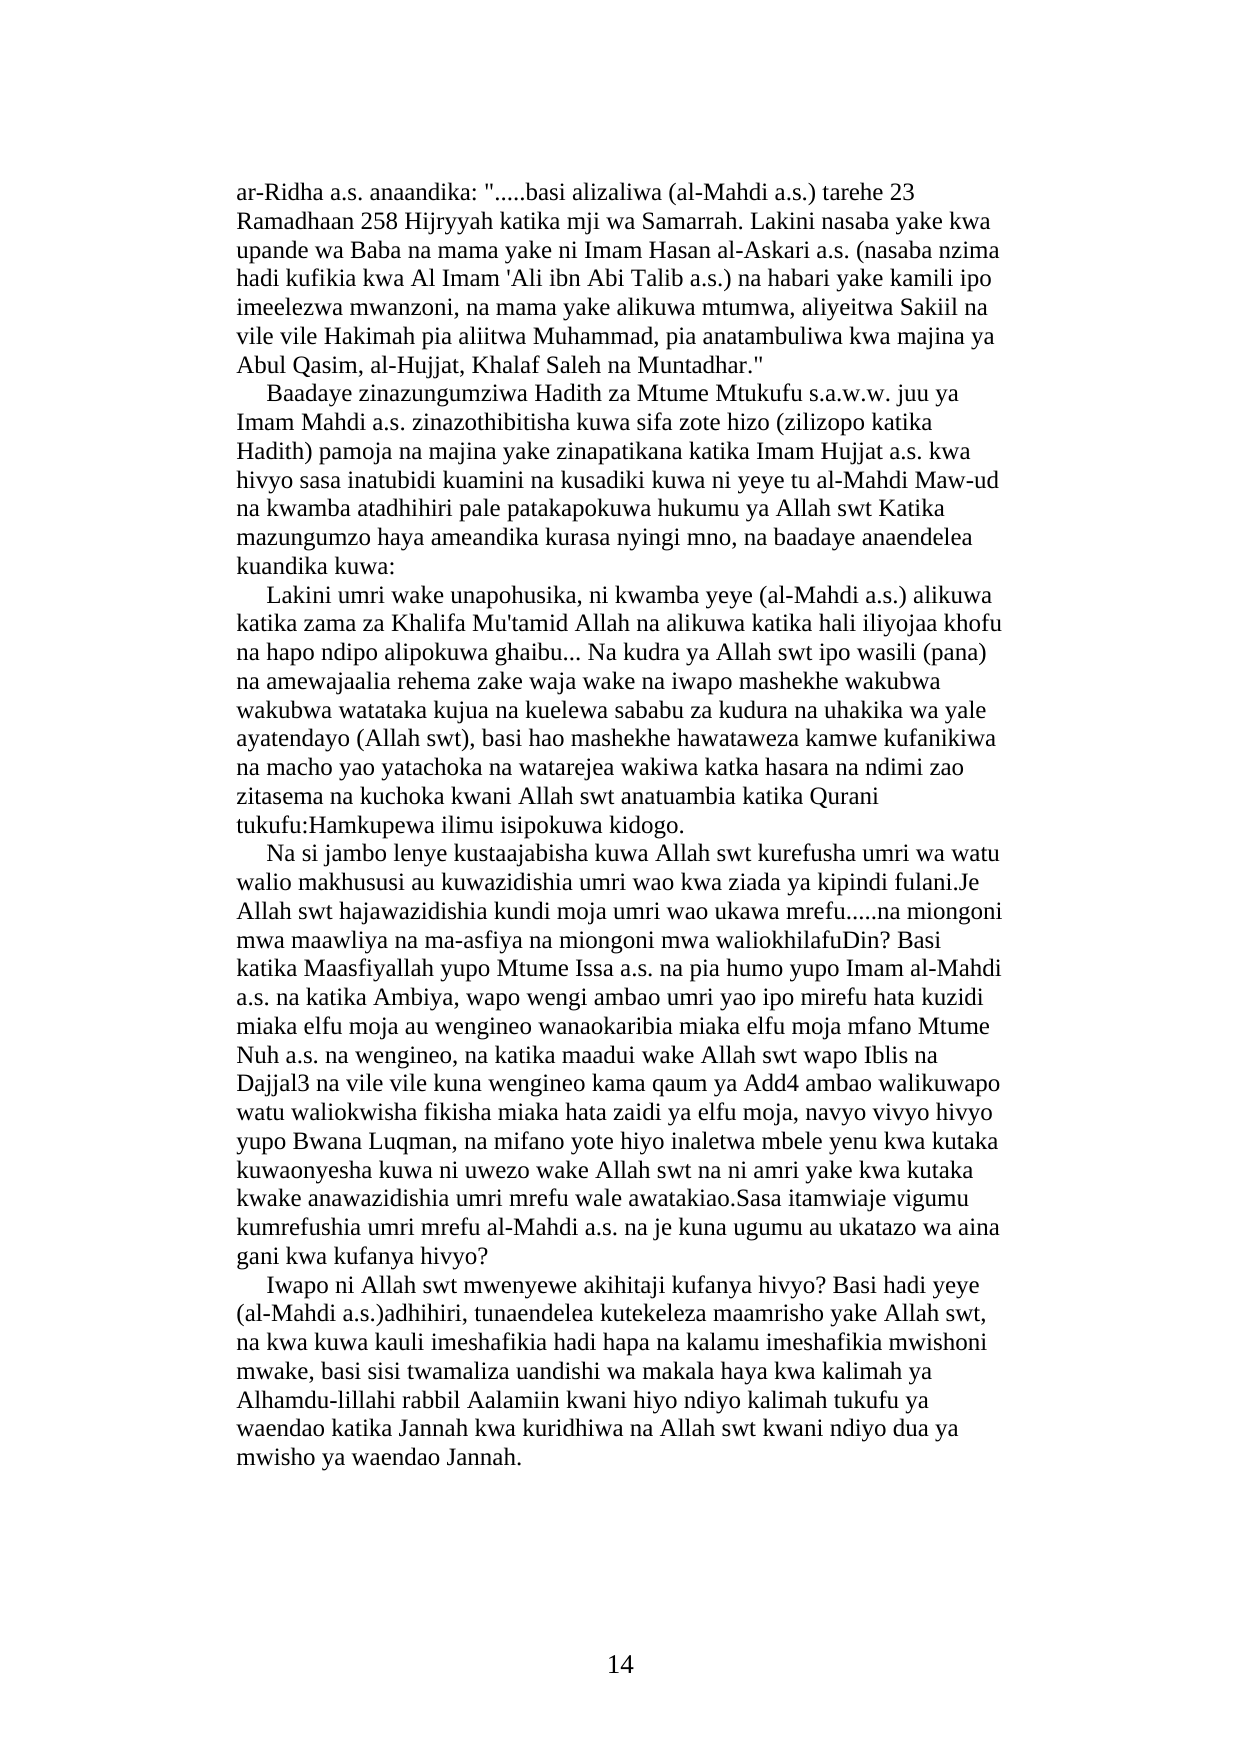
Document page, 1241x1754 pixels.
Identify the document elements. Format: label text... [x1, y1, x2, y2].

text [236, 177, 1004, 378]
text Lakini umri wake unapohusika, ni kwamba yeye (al-Mahdi a.s.) alikuwa katika zama za Khalifa Mu'tamid Allah na alikuwa katika hali iliyojaa khofu na hapo ndipo alipokuwa ghaibu... Na kudra ya Allah swt ipo wasili (pana) na amewajaalia rehema zake waja wake na iwapo mashekhe wakubwa wakubwa watataka kujua na kuelewa sababu za kudura na uhakika wa yale ayatendayo (Allah swt), basi hao mashekhe hawataweza kamwe kufanikiwa na macho yao yatachoka na watarejea wakiwa katka hasara na ndimi zao zitasema na kuchoka kwani Allah swt anatuambia katika Qurani tukufu:Hamkupewa ilimu isipokuwa kidogo. [236, 580, 1004, 838]
text Baadaye zinazungumziwa Hadith za Mtume Mtukufu s.a.w.w. juu ya Imam Mahdi a.s. zinazothibitisha kuwa sifa zote hizo (zilizopo katika Hadith) pamoja na majina yake zinapatikana katika Imam Hujjat a.s. kwa hivyo sasa inatubidi kuamini na kusadiki kuwa ni yeye tu al-Mahdi Maw-ud na kwamba atadhihiri pale patakapokuwa hukumu ya Allah swt Katika mazungumzo haya ameandika kurasa nyingi mno, na baadaye anaendelea kuandika kuwa: [236, 378, 1004, 580]
text Na si jambo lenye kustaajabisha kuwa Allah swt kurefusha umri wa watu walio makhususi au kuwazidishia umri wao kwa ziada ya kipindi fulani.Je Allah swt hajawazidishia kundi moja umri wao ukawa mrefu.....na miongoni mwa maawliya na ma-asfiya na miongoni mwa waliokhilafuDin? Basi katika Maasfiyallah yupo Mtume Issa a.s. na pia humo yupo Imam al-Mahdi a.s. na katika Ambiya, wapo wengi ambao umri yao ipo mirefu hata kuzidi miaka elfu moja au wengineo wanaokaribia miaka elfu moja mfano Mtume Nuh a.s. na wengineo, na katika maadui wake Allah swt wapo Iblis na Dajjal3 na vile vile kuna wengineo kama qaum ya Add4 ambao walikuwapo watu waliokwisha fikisha miaka hata zaidi ya elfu moja, navyo vivyo hivyo yupo Bwana Luqman, na mifano yote hiyo inaletwa mbele yenu kwa kutaka kuwaonyesha kuwa ni uwezo wake Allah swt na ni amri yake kwa kutaka kwake anawazidishia umri mrefu wale awatakiao.Sasa itamwiaje vigumu kumrefushia umri mrefu al-Mahdi a.s. na je kuna ugumu au ukatazo wa aina gani kwa kufanya hivyo? [236, 838, 1004, 1270]
text Iwapo ni Allah swt mwenyewe akihitaji kufanya hivyo? Basi hadi yeye (al-Mahdi a.s.)adhihiri, tunaendelea kutekeleza maamrisho yake Allah swt, na kwa kuwa kauli imeshafikia hadi hapa na kalamu imeshafikia mwishoni mwake, basi sisi twamaliza uandishi wa makala haya kwa kalimah ya Alhamdu-lillahi rabbil Aalamiin kwani hiyo ndiyo kalimah tukufu ya waendao katika Jannah kwa kuridhiwa na Allah swt kwani ndiyo dua ya mwisho ya waendao Jannah. [236, 1270, 1004, 1471]
